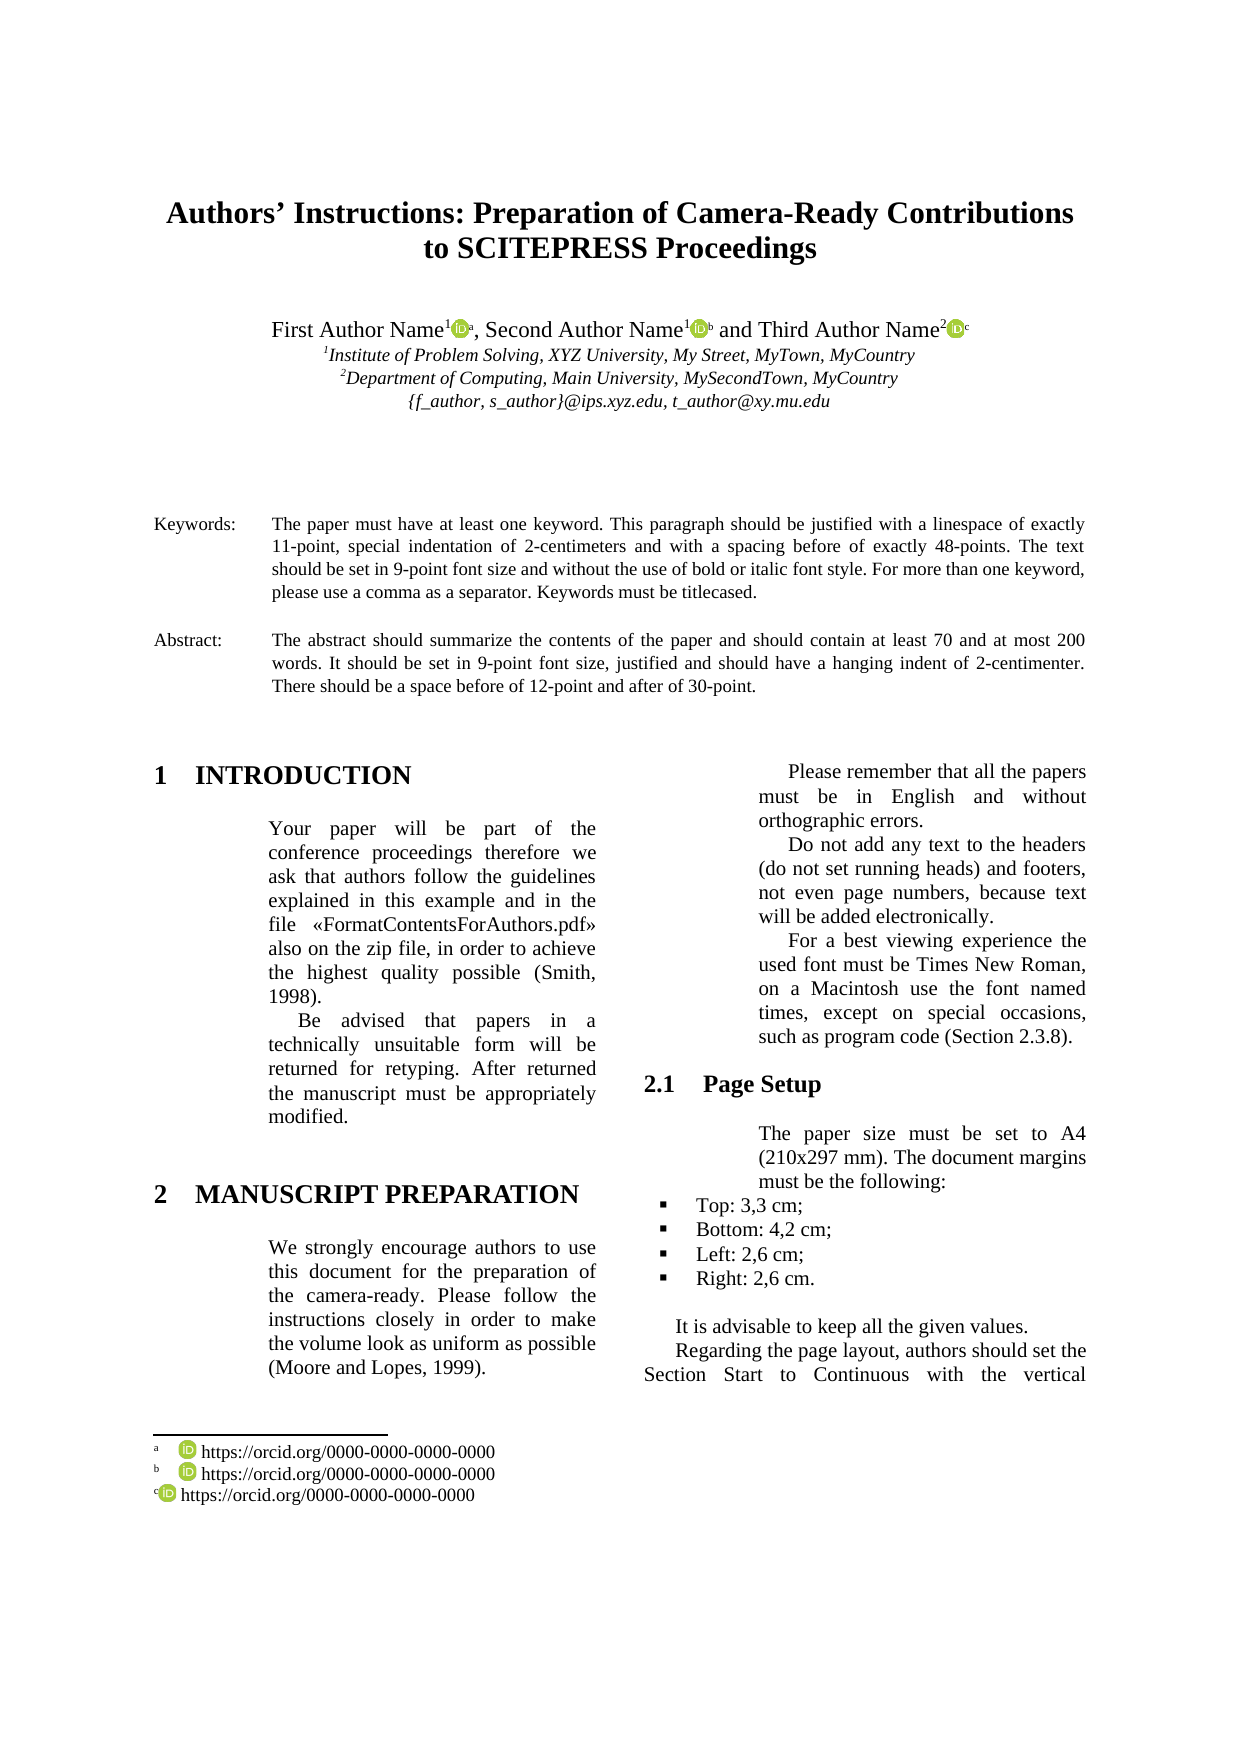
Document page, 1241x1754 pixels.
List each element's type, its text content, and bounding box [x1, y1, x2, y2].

text Do not add any text to the headers (do not set running heads) and footers, not even page numbers, because text will be added electronically. [758, 832, 1087, 928]
text Be advised that papers in a technically unsuitable form will be returned for retyping. After returned the manuscript must be appropriately modified. [268, 1008, 596, 1128]
picture [451, 319, 469, 338]
text Abstract: The abstract should summarize the contents of the paper and should contain at least 70 and at most 200 words. It should be set in 9-point font size, justified and should have a hanging indent of 2-centimenter. There should be a space before of 12-point and after of 30-point. [153, 628, 1087, 697]
subtitle 1 Introduction [153, 759, 596, 791]
list Left: 2,6 cm; [658, 1241, 1087, 1266]
text 1Institute of Problem Solving, XYZ University, My Street, MyTown, MyCountry [153, 343, 1087, 366]
picture [946, 319, 965, 338]
text Keywords: The paper must have at least one keyword. This paragraph should be justified with a linespace of exactly 11-point, special indentation of 2-centimeters and with a spacing before of exactly 48-points. The text should be set in 9-point font size and without the use of bold or italic font style. For more than one keyword, please use a comma as a separator. Keywords must be titlecased. [153, 512, 1087, 603]
title Authors’ Instructions: Preparation of Camera-Ready Contributions to SCITEPRESS Proceedings [153, 195, 1087, 266]
text 2Department of Computing, Main University, MySecondTown, MyCountry [153, 366, 1087, 389]
text Please remember that all the papers must be in English and without orthographic errors. [758, 759, 1087, 832]
text First Author Name1, Second Author Name1 and Third Author Name2 [153, 316, 1087, 343]
list Top: 3,3 cm; [658, 1193, 1087, 1217]
text 2.1 Page Setup [644, 1071, 1087, 1098]
picture [178, 1440, 197, 1459]
picture [178, 1462, 197, 1481]
text Your paper will be part of the conference proceedings therefore we ask that authors follow the guidelines explained in this example and in the file «FormatContentsForAuthors.pdf» also on the zip file, in order to achieve the highest quality possible (Smith, 1998). [268, 816, 596, 1008]
subtitle 2 Manuscript Preparation [153, 1178, 596, 1210]
picture [690, 319, 708, 338]
text It is advisable to keep all the given values. [644, 1314, 1087, 1338]
text We strongly encourage authors to use this document for the preparation of the camera-ready. Please follow the instructions closely in order to make the volume look as uniform as possible (Moore and Lopes, 1999). [268, 1235, 596, 1379]
picture [158, 1484, 177, 1502]
text {f_author, s_author}@ips.xyz.edu, t_author@xy.mu.edu [153, 389, 1087, 412]
text The paper size must be set to A4 (210x297 mm). The document margins must be the following: [758, 1121, 1087, 1193]
list Bottom: 4,2 cm; [658, 1217, 1087, 1241]
list Right: 2,6 cm. [658, 1266, 1087, 1289]
text For a best viewing experience the used font must be Times New Roman, on a Macintosh use the font named times, except on special occasions, such as program code (Section 2.3.8). [758, 928, 1087, 1048]
